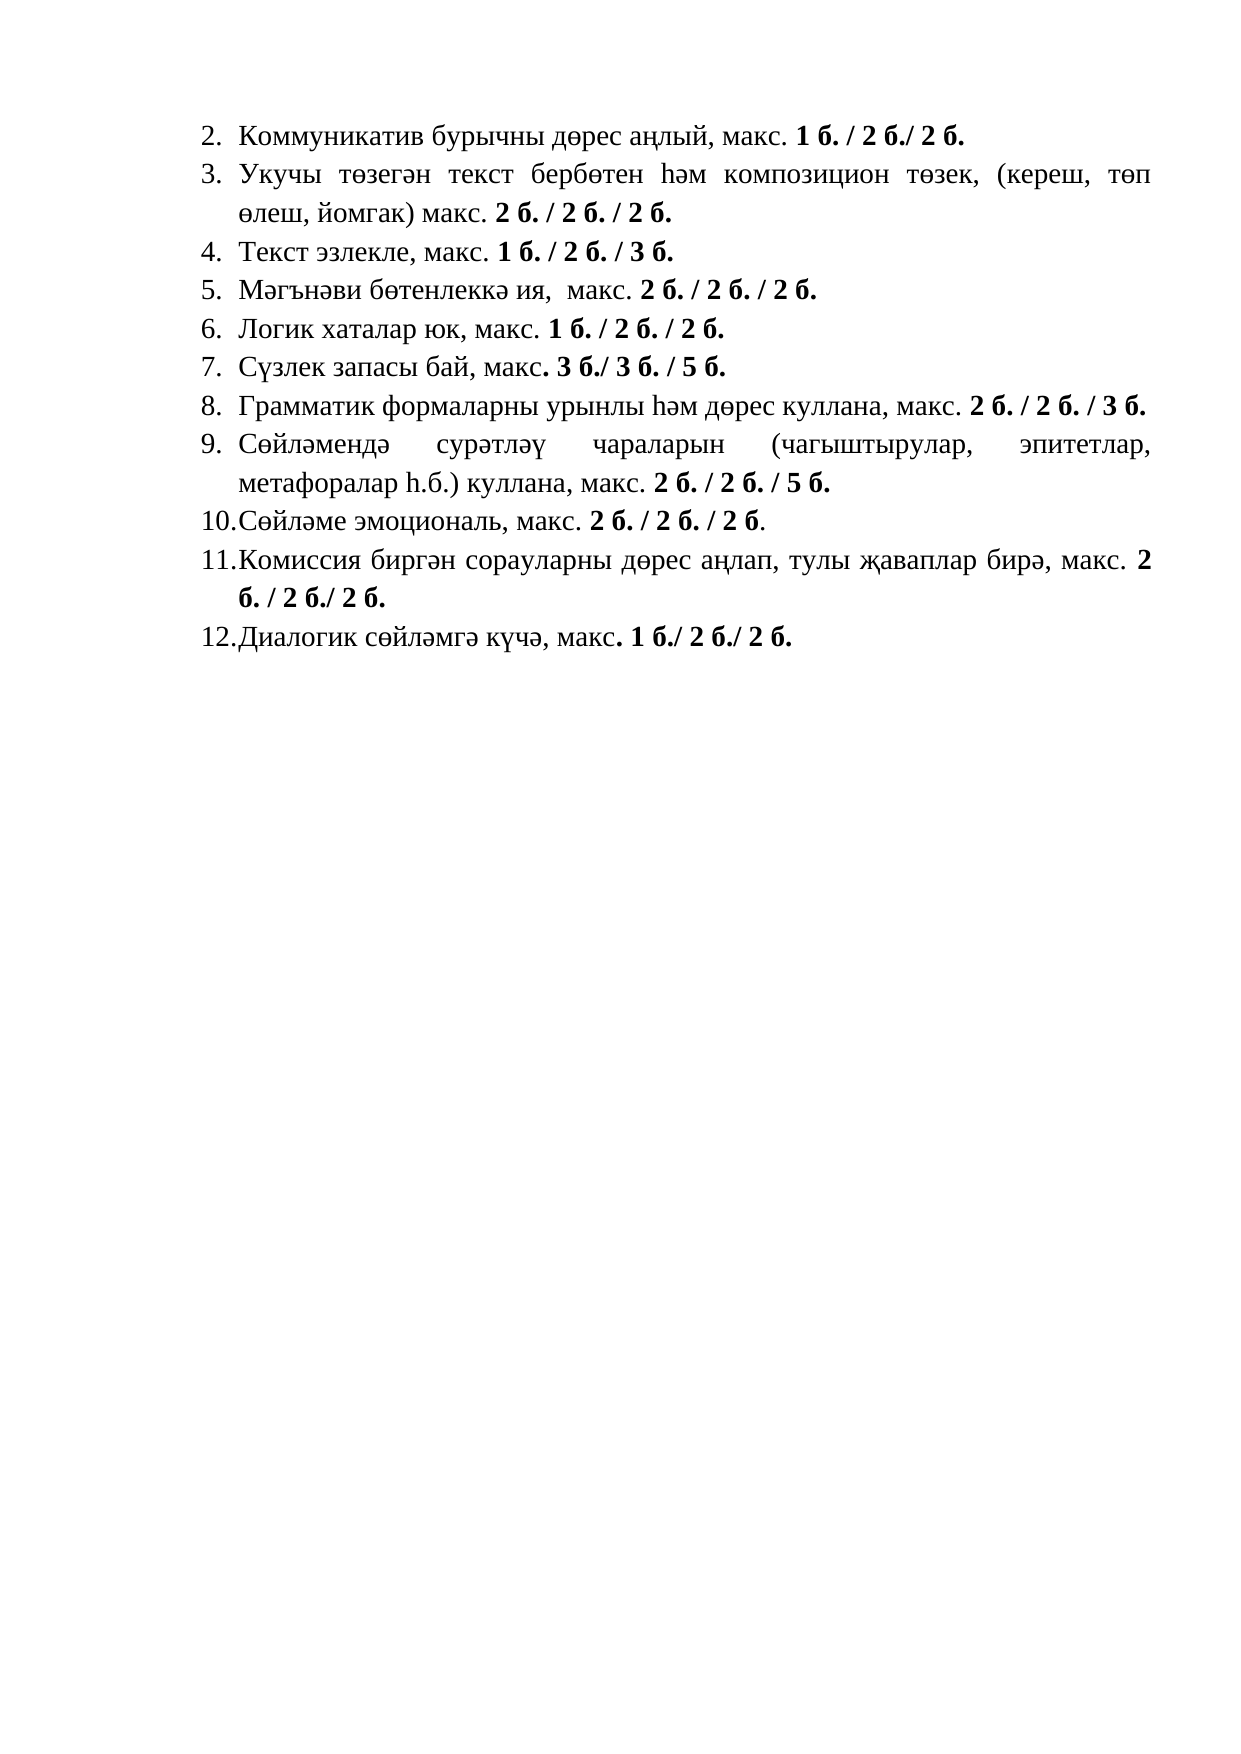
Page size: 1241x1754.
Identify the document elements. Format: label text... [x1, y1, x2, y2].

list Сүзлек запасы бай, макс. 3 б./ 3 б. / 5 б. [201, 349, 1152, 383]
list Грамматик формаларны урынлы һәм дөрес куллана, макс. 2 б. / 2 б. / 3 б. [201, 388, 1152, 421]
list Текст эзлекле, макс. 1 б. / 2 б. / 3 б. [201, 234, 1152, 267]
list Сөйләме эмоциональ, макс. 2 б. / 2 б. / 2 б. [201, 503, 1152, 537]
list Логик хаталар юк, макс. 1 б. / 2 б. / 2 б. [201, 311, 1152, 344]
list Укучы төзегән текст бербөтен һәм композицион төзек, (кереш, төп өлеш, йомгак) макс. 2 б. / 2 б. / 2 б. [201, 157, 1152, 229]
list Коммуникатив бурычны дөрес аңлый, макс. 1 б. / 2 б./ 2 б. [201, 118, 1152, 152]
list Комиссия биргән сорауларны дөрес аңлап, тулы җаваплар бирә, макс. 2 б. / 2 б./ 2 б. [201, 542, 1152, 614]
list Мәгънәви бөтенлеккә ия, макс. 2 б. / 2 б. / 2 б. [201, 272, 1152, 306]
list Диалогик сөйләмгә күчә, макс. 1 б./ 2 б./ 2 б. [201, 619, 1152, 653]
list Сөйләмендә сурәтләү чараларын (чагыштырулар, эпитетлар, метафоралар һ.б.) куллана, макс. 2 б. / 2 б. / 5 б. [201, 426, 1152, 498]
